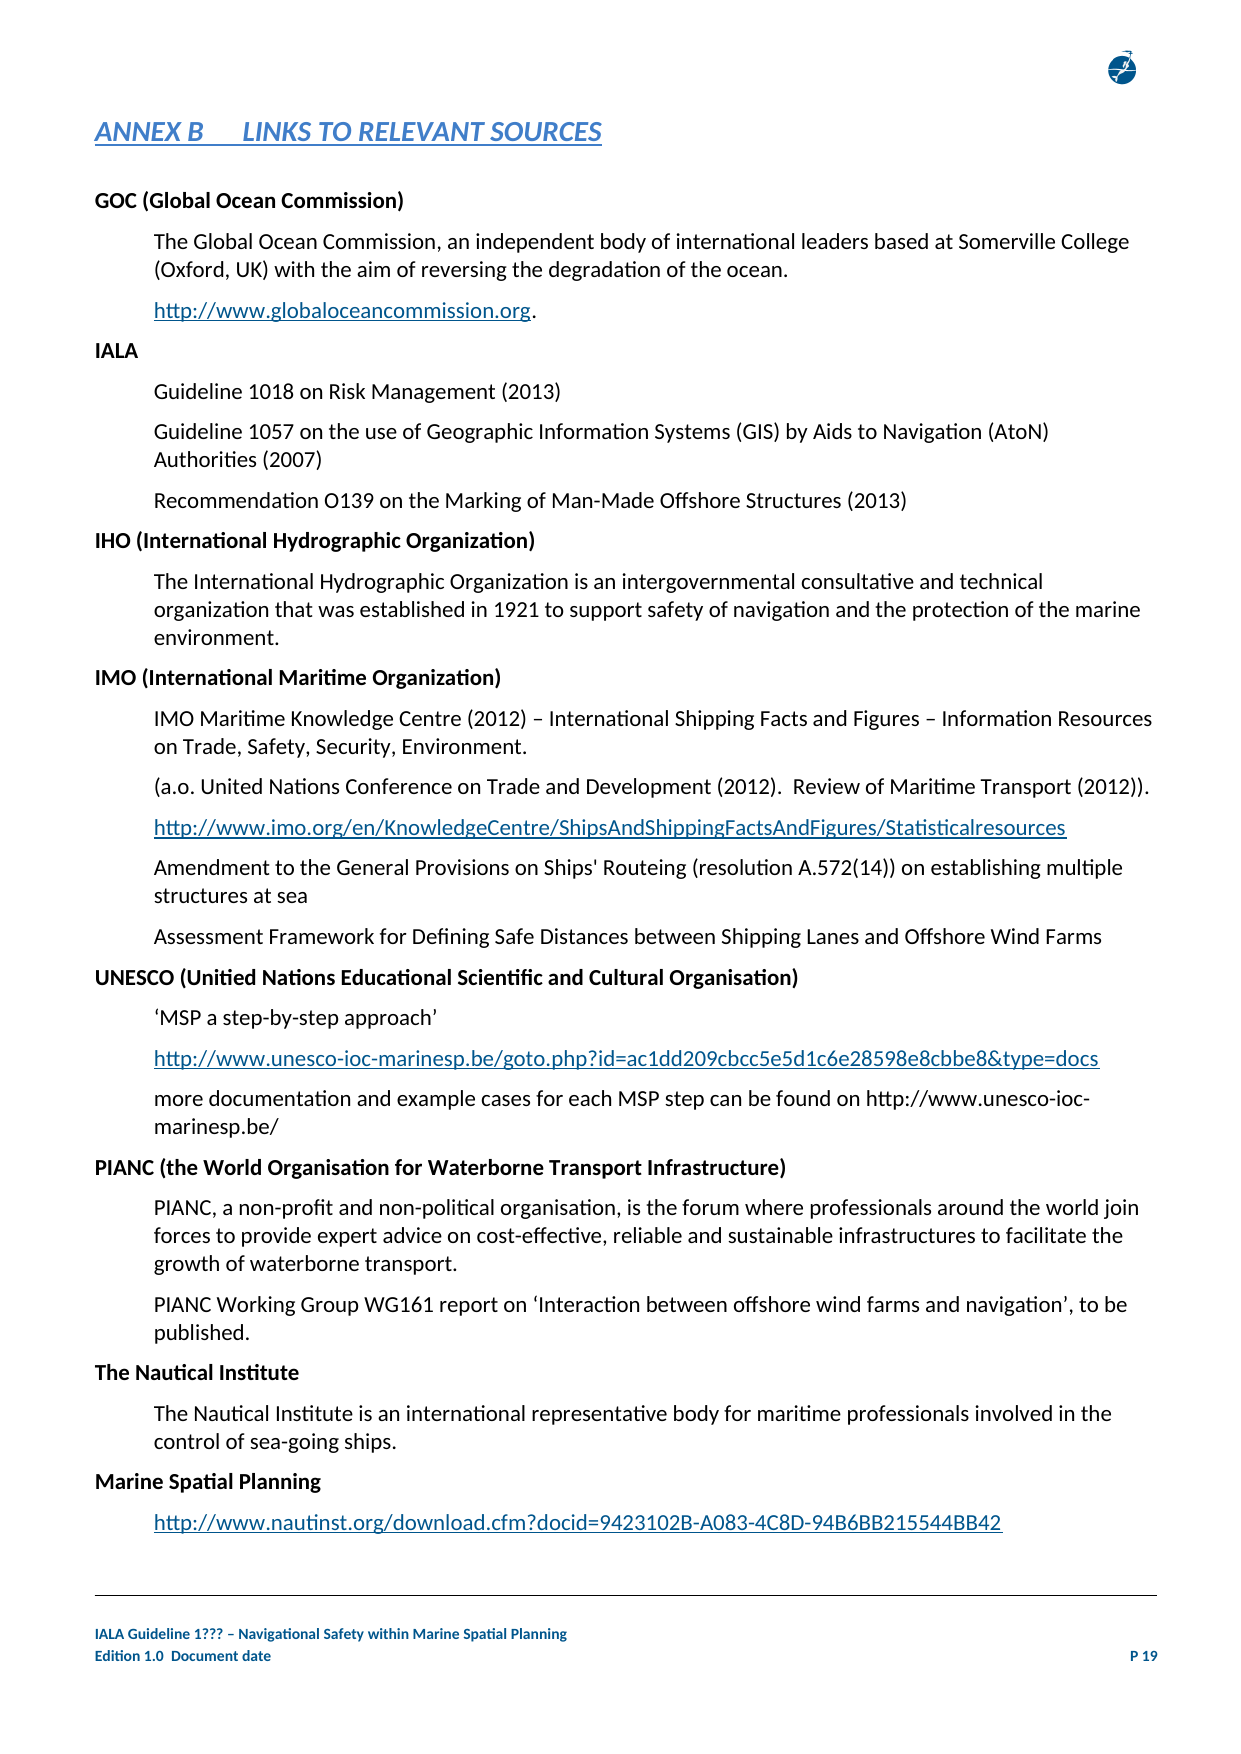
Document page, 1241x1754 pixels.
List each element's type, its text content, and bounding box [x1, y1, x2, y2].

text http://www.unesco-ioc-marinesp.be/goto.php?id=ac1dd209cbcc5e5d1c6e28598e8cbbe8&type=docs [153, 1044, 1157, 1072]
text The Global Ocean Commission, an independent body of international leaders based at Somerville College (Oxford, UK) with the aim of reversing the degradation of the ocean. [153, 227, 1157, 283]
text Guideline 1018 on Risk Management (2013) [153, 377, 1157, 405]
picture [1077, 0, 1196, 119]
text IHO (International Hydrographic Organization) [94, 526, 1157, 554]
text Recommendation O139 on the Marking of Man-Made Offshore Structures (2013) [153, 486, 1157, 514]
text IALA [94, 336, 1157, 364]
text ‘MSP a step-by-step approach’ [153, 1003, 1157, 1031]
text LINKS TO RELEVANT SOURCES [94, 113, 1157, 149]
text The Nautical Institute is an international representative body for maritime professionals involved in the control of sea-going ships. [153, 1399, 1157, 1455]
text (a.o. United Nations Conference on Trade and Development (2012). Review of Maritime Transport (2012)). [153, 772, 1157, 801]
text IMO Maritime Knowledge Centre (2012) – International Shipping Facts and Figures – Information Resources on Trade, Safety, Security, Environment. [153, 704, 1157, 760]
text http://www.nautinst.org/download.cfm?docid=9423102B-A083-4C8D-94B6BB215544BB42 [153, 1508, 1157, 1536]
text The International Hydrographic Organization is an intergovernmental consultative and technical organization that was established in 1921 to support safety of navigation and the protection of the marine environment. [153, 567, 1157, 651]
text more documentation and example cases for each MSP step can be found on http://www.unesco-ioc-marinesp.be/ [153, 1084, 1157, 1140]
text Assessment Framework for Defining Safe Distances between Shipping Lanes and Offshore Wind Farms [153, 922, 1157, 950]
text Marine Spatial Planning [94, 1467, 1157, 1495]
text PIANC, a non-profit and non-political organisation, is the forum where professionals around the world join forces to provide expert advice on cost-effective, reliable and sustainable infrastructures to facilitate the growth of waterborne transport. [153, 1193, 1157, 1277]
text Amendment to the General Provisions on Ships' Routeing (resolution A.572(14)) on establishing multiple structures at sea [153, 853, 1157, 909]
text GOC (Global Ocean Commission) [94, 187, 1157, 215]
text UNESCO (Unitied Nations Educational Scientific and Cultural Organisation) [94, 963, 1157, 991]
text IMO (International Maritime Organization) [94, 663, 1157, 691]
text Guideline 1057 on the use of Geographic Information Systems (GIS) by Aids to Navigation (AtoN) Authorities (2007) [153, 417, 1157, 473]
text http://www.globaloceancommission.org. [153, 296, 1157, 324]
text http://www.imo.org/en/KnowledgeCentre/ShipsAndShippingFactsAndFigures/Statisticalresources [153, 813, 1157, 841]
text PIANC Working Group WG161 report on ‘Interaction between offshore wind farms and navigation’, to be published. [153, 1290, 1157, 1346]
text PIANC (the World Organisation for Waterborne Transport Infrastructure) [94, 1153, 1157, 1181]
text The Nautical Institute [94, 1358, 1157, 1386]
